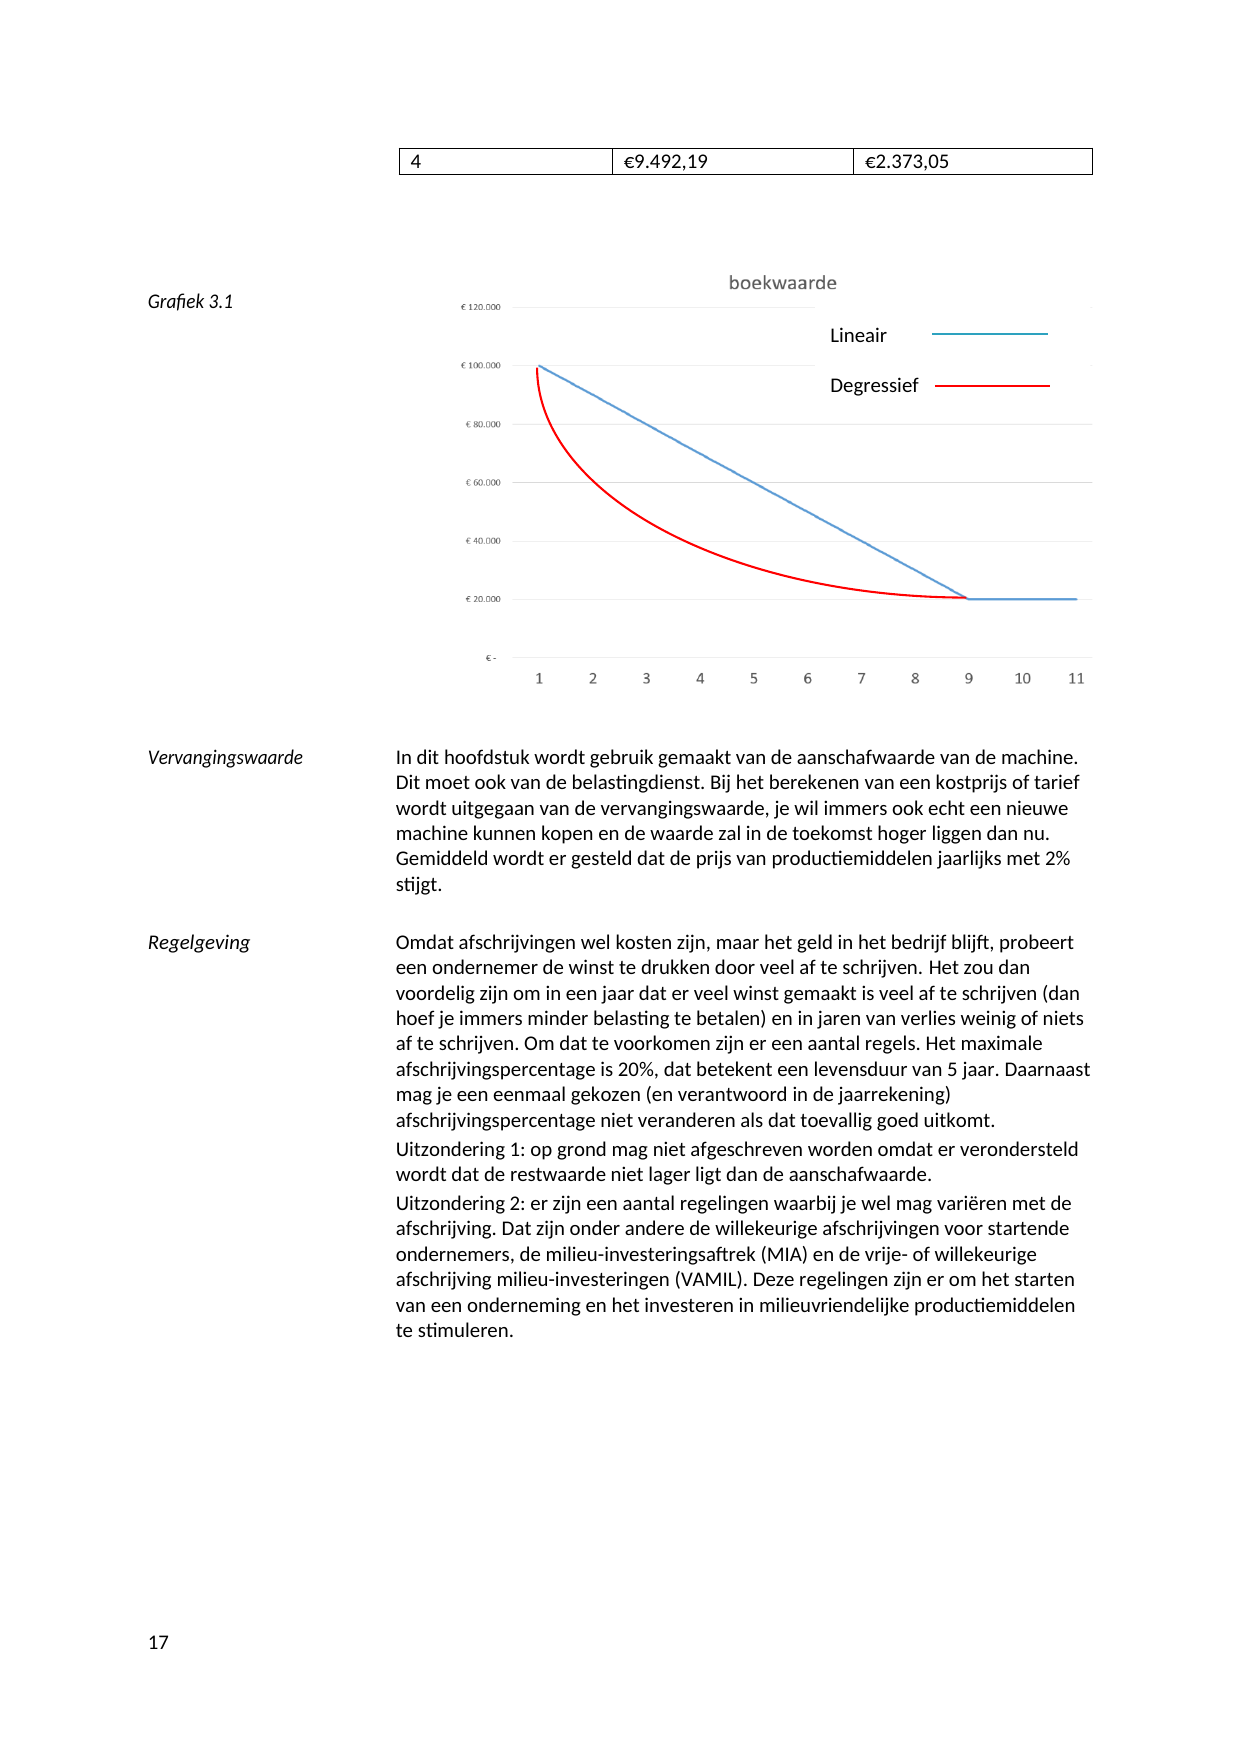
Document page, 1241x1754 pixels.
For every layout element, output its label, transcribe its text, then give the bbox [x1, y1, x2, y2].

picture [457, 267, 1093, 692]
text Uitzondering 2: er zijn een aantal regelingen waarbij je wel mag variëren met de afschrijving. Dat zijn onder andere de willekeurige afschrijvingen voor startende ondernemers, de milieu-investeringsaftrek (MIA) en de vrije- of willekeurige afschrijving milieu-investeringen (VAMIL). Deze regelingen zijn er om het starten van een onderneming en het investeren in milieuvriendelijke productiemiddelen te stimuleren. [148, 1190, 1095, 1343]
text Vervangingswaarde In dit hoofdstuk wordt gebruik gemaakt van de aanschafwaarde van de machine. Dit moet ook van de belastingdienst. Bij het berekenen van een kostprijs of tarief wordt uitgegaan van de vervangingswaarde, je wil immers ook echt een nieuwe machine kunnen kopen en de waarde zal in de toekomst hoger liggen dan nu. Gemiddeld wordt er gesteld dat de prijs van productiemiddelen jaarlijks met 2% stijgt. [148, 744, 1095, 896]
table_cell €9.492,19 [613, 149, 853, 174]
text Uitzondering 1: op grond mag niet afgeschreven worden omdat er verondersteld wordt dat de restwaarde niet lager ligt dan de aanschafwaarde. [148, 1136, 1095, 1187]
text Grafiek 3.1 [148, 288, 457, 314]
text Regelgeving Omdat afschrijvingen wel kosten zijn, maar het geld in het bedrijf blijft, probeert een ondernemer de winst te drukken door veel af te schrijven. Het zou dan voordelig zijn om in een jaar dat er veel winst gemaakt is veel af te schrijven (dan hoef je immers minder belasting te betalen) en in jaren van verlies weinig of niets af te schrijven. Om dat te voorkomen zijn er een aantal regels. Het maximale afschrijvingspercentage is 20%, dat betekent een levensduur van 5 jaar. Daarnaast mag je een eenmaal gekozen (en verantwoord in de jaarrekening) afschrijvingspercentage niet veranderen als dat toevallig goed uitkomt. [148, 929, 1095, 1132]
table_cell €2.373,05 [854, 149, 1092, 174]
table_cell 4 [400, 149, 612, 174]
